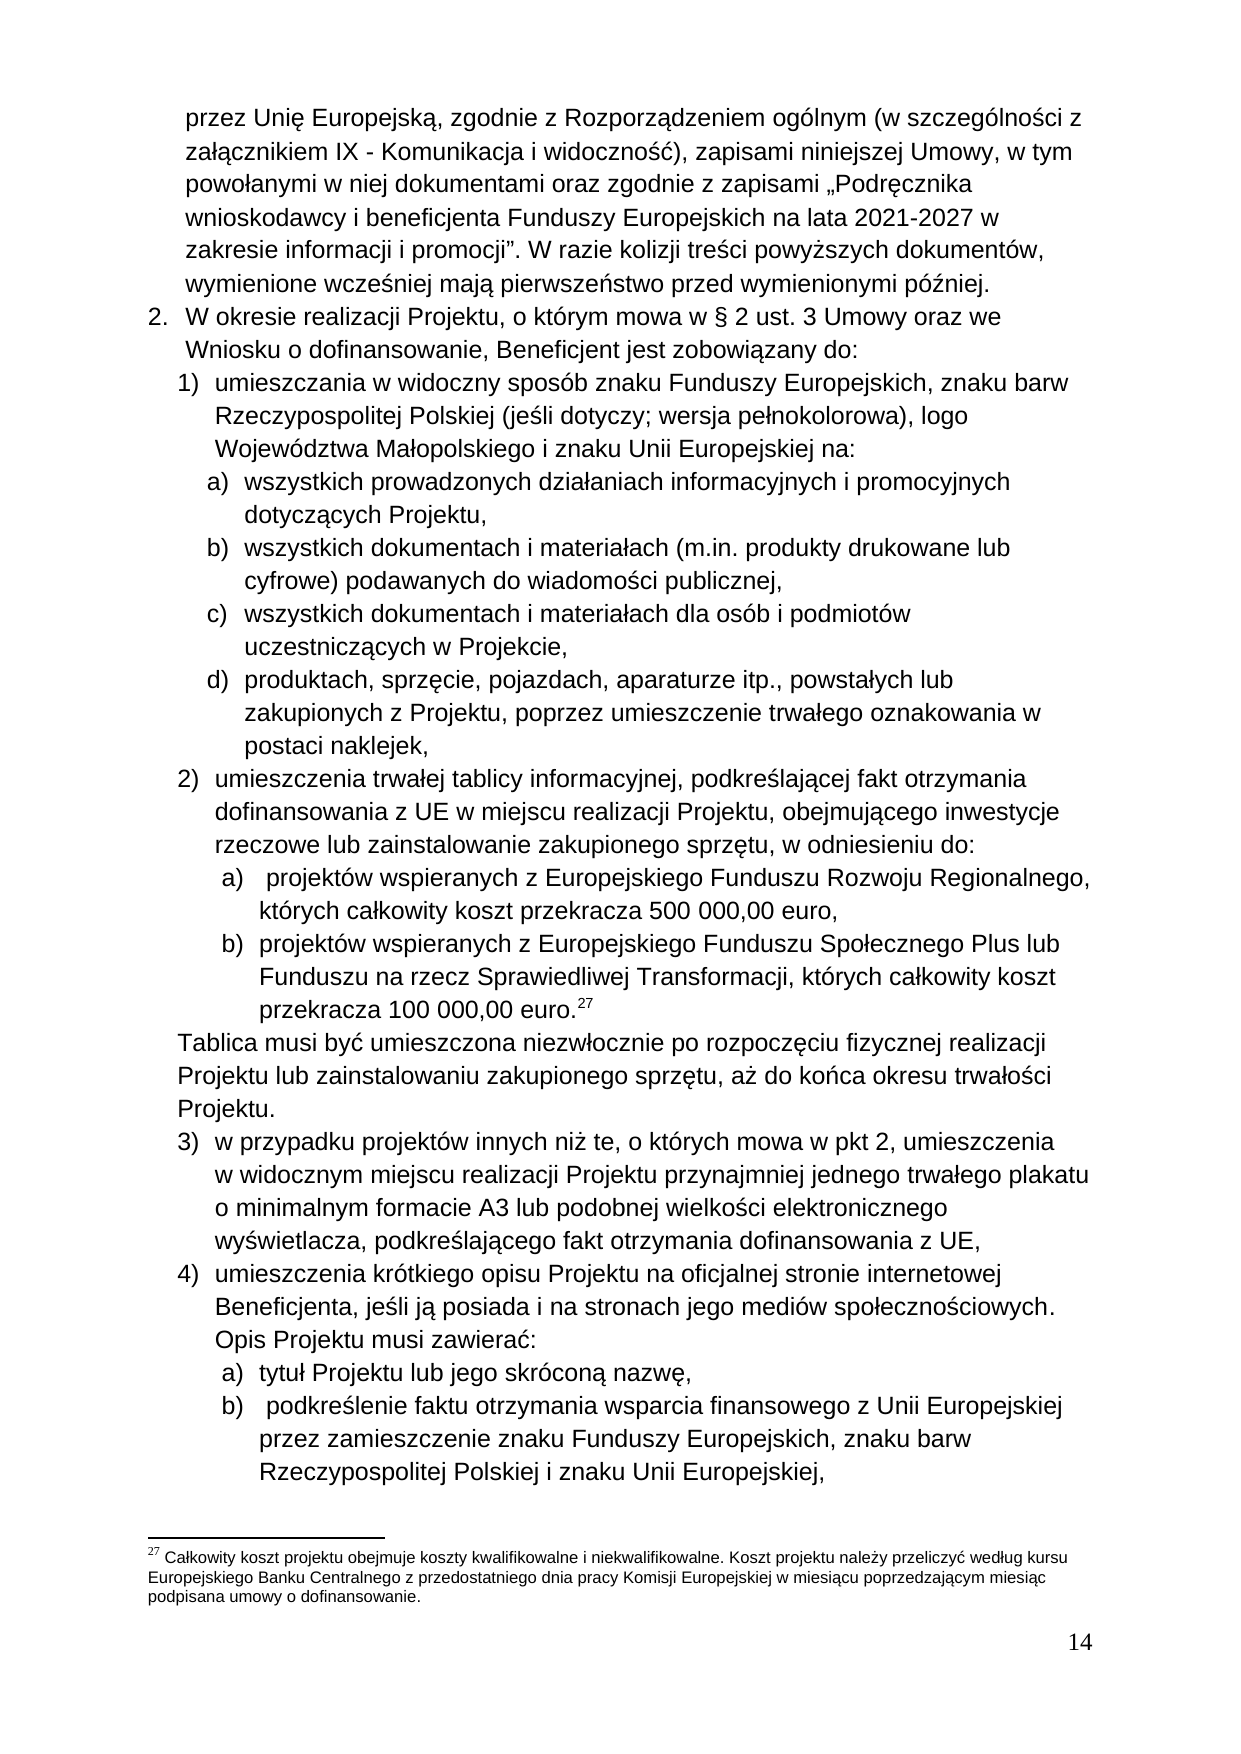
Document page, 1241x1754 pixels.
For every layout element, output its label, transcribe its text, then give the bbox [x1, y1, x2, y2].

list umieszczenia trwałej tablicy informacyjnej, podkreślającej fakt otrzymania dofinansowania z UE w miejscu realizacji Projektu, obejmującego inwestycje rzeczowe lub zainstalowanie zakupionego sprzętu, w odniesieniu do: [177, 764, 1093, 859]
list wszystkich dokumentach i materiałach (m.in. produkty drukowane lub cyfrowe) podawanych do wiadomości publicznej, [207, 533, 1093, 594]
list wszystkich dokumentach i materiałach dla osób i podmiotów uczestniczących w Projekcie, [207, 599, 1093, 661]
list W okresie realizacji Projektu, o którym mowa w § 2 ust. 3 Umowy oraz we Wniosku o dofinansowanie, Beneficjent jest zobowiązany do: [148, 302, 1093, 363]
list tytuł Projektu lub jego skróconą nazwę, [221, 1358, 1093, 1387]
list umieszczania w widoczny sposób znaku Funduszy Europejskich, znaku barw Rzeczypospolitej Polskiej (jeśli dotyczy; wersja pełnokolorowa), logo Województwa Małopolskiego i znaku Unii Europejskiej na: [177, 368, 1093, 462]
list projektów wspieranych z Europejskiego Funduszu Społecznego Plus lub Funduszu na rzecz Sprawiedliwej Transformacji, których całkowity koszt przekracza 100 000,00 euro. [221, 929, 1093, 1024]
list w przypadku projektów innych niż te, o których mowa w pkt 2, umieszczenia w widocznym miejscu realizacji Projektu przynajmniej jednego trwałego plakatu o minimalnym formacie A3 lub podobnej wielkości elektronicznego wyświetlacza, podkreślającego fakt otrzymania dofinansowania z UE, [177, 1127, 1093, 1255]
text Tablica musi być umieszczona niezwłocznie po rozpoczęciu fizycznej realizacji Projektu lub zainstalowaniu zakupionego sprzętu, aż do końca okresu trwałości Projektu. [177, 1028, 1093, 1123]
list podkreślenie faktu otrzymania wsparcia finansowego z Unii Europejskiej przez zamieszczenie znaku Funduszy Europejskich, znaku barw Rzeczypospolitej Polskiej i znaku Unii Europejskiej, [221, 1391, 1093, 1486]
list umieszczenia krótkiego opisu Projektu na oficjalnej stronie internetowej Beneficjenta, jeśli ją posiada i na stronach jego mediów społecznościowych. Opis Projektu musi zawierać: [177, 1259, 1093, 1354]
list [148, 103, 1093, 297]
list projektów wspieranych z Europejskiego Funduszu Rozwoju Regionalnego, których całkowity koszt przekracza 500 000,00 euro, [221, 863, 1093, 925]
list produktach, sprzęcie, pojazdach, aparaturze itp., powstałych lub zakupionych z Projektu, poprzez umieszczenie trwałego oznakowania w postaci naklejek, [207, 665, 1093, 759]
list wszystkich prowadzonych działaniach informacyjnych i promocyjnych dotyczących Projektu, [207, 467, 1093, 528]
